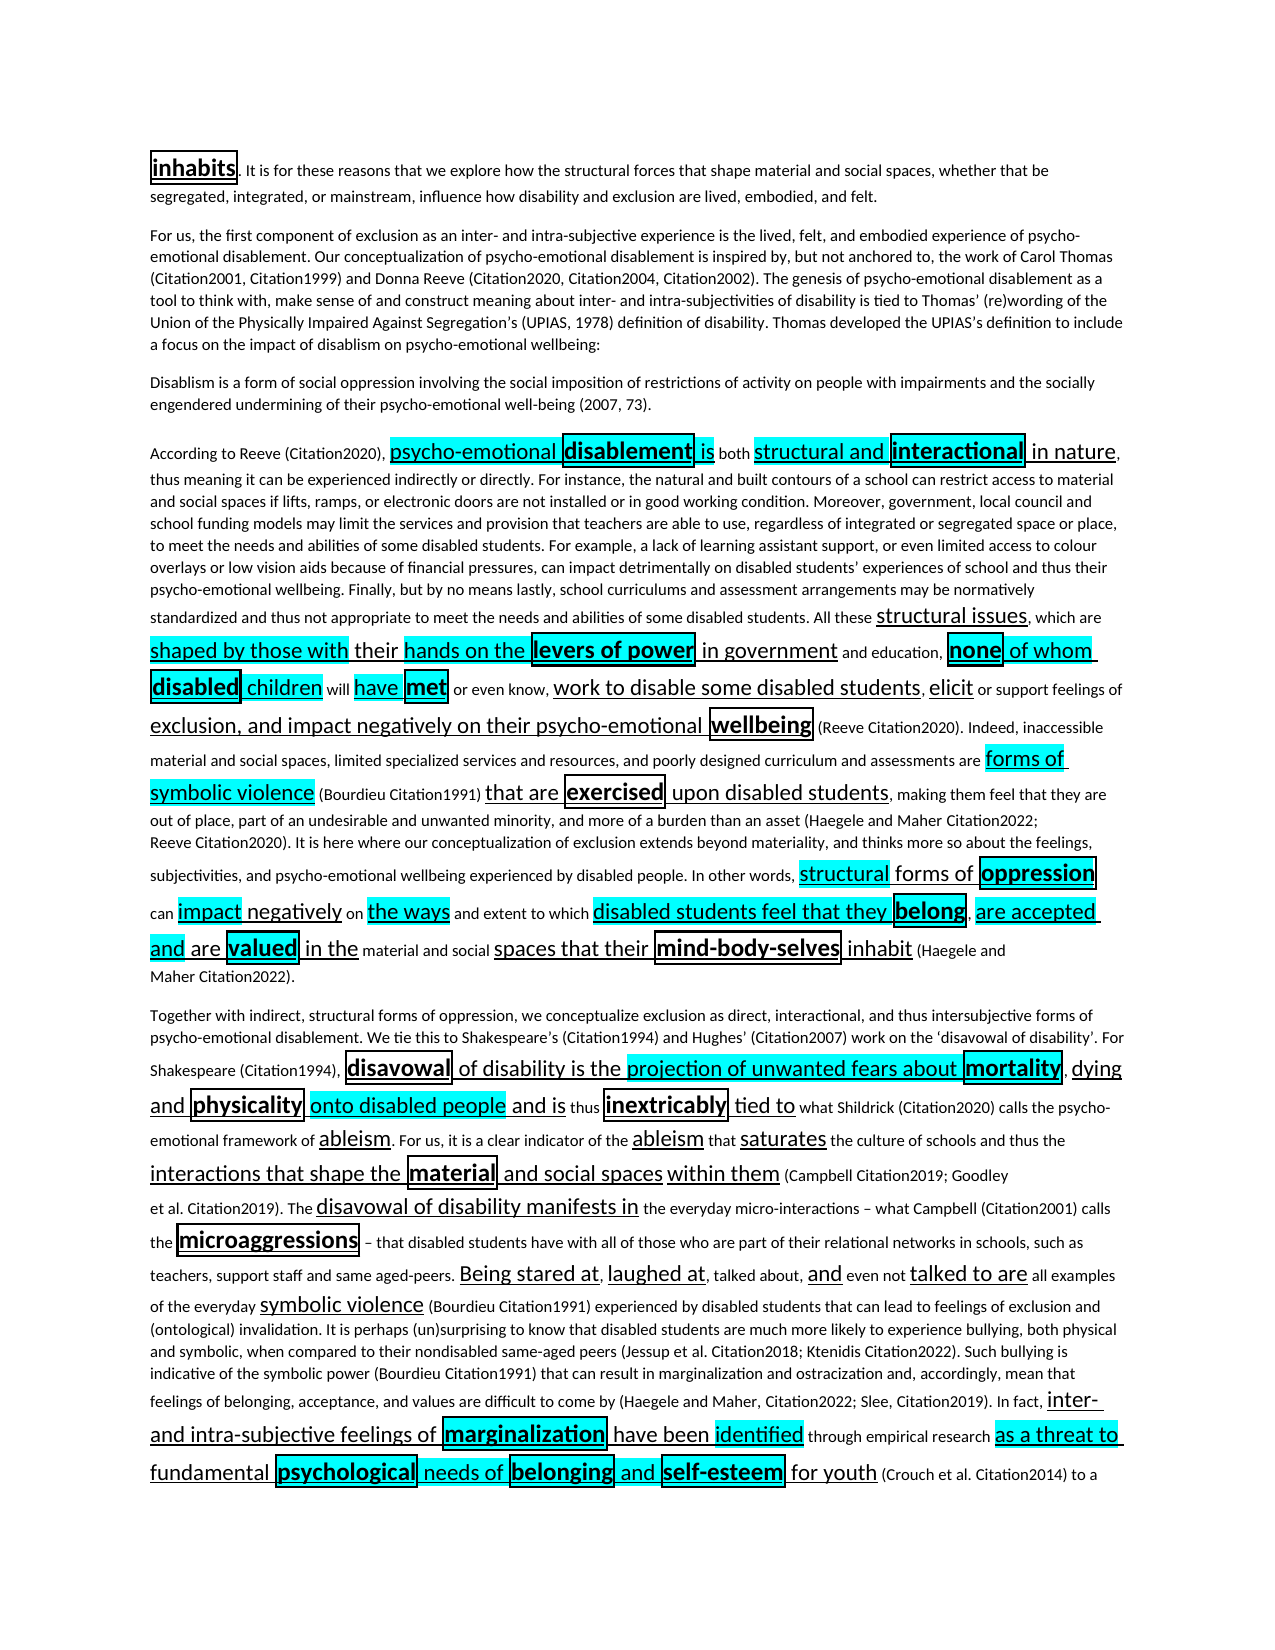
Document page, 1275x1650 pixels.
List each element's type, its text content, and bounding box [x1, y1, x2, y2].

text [150, 150, 1125, 207]
text Disablism is a form of social oppression involving the social imposition of restrictions of activity on people with impairments and the socially engendered undermining of their psycho-emotional well-being (2007, 73). [150, 373, 1125, 415]
text According to Reeve (Citation2020), psycho-emotional disablement is both structural and interactional in nature, thus meaning it can be experienced indirectly or directly. For instance, the natural and built contours of a school can restrict access to material and social spaces if lifts, ramps, or electronic doors are not installed or in good working condition. Moreover, government, local council and school funding models may limit the services and provision that teachers are able to use, regardless of integrated or segregated space or place, to meet the needs and abilities of some disabled students. For example, a lack of learning assistant support, or even limited access to colour overlays or low vision aids because of financial pressures, can impact detrimentally on disabled students’ experiences of school and thus their psycho-emotional wellbeing. Finally, but by no means lastly, school curriculums and assessment arrangements may be normatively standardized and thus not appropriate to meet the needs and abilities of some disabled students. All these structural issues, which are shaped by those with their hands on the levers of power in government and education, none of whom disabled children will have met or even know, work to disable some disabled students, elicit or support feelings of exclusion, and impact negatively on their psycho-emotional wellbeing (Reeve Citation2020). Indeed, inaccessible material and social spaces, limited specialized services and resources, and poorly designed curriculum and assessments are forms of symbolic violence (Bourdieu Citation1991) that are exercised upon disabled students, making them feel that they are out of place, part of an undesirable and unwanted minority, and more of a burden than an asset (Haegele and Maher Citation2022; Reeve Citation2020). It is here where our conceptualization of exclusion extends beyond materiality, and thinks more so about the feelings, subjectivities, and psycho-emotional wellbeing experienced by disabled people. In other words, structural forms of oppression can impact negatively on the ways and extent to which disabled students feel that they belong, are accepted and are valued in the material and social spaces that their mind-body-selves inhabit (Haegele and Maher Citation2022). [150, 433, 1125, 987]
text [150, 1005, 1125, 1488]
text For us, the first component of exclusion as an inter- and intra-subjective experience is the lived, felt, and embodied experience of psycho-emotional disablement. Our conceptualization of psycho-emotional disablement is inspired by, but not anchored to, the work of Carol Thomas (Citation2001, Citation1999) and Donna Reeve (Citation2020, Citation2004, Citation2002). The genesis of psycho-emotional disablement as a tool to think with, make sense of and construct meaning about inter- and intra-subjectivities of disability is tied to Thomas’ (re)wording of the Union of the Physically Impaired Against Segregation’s (UPIAS, 1978) definition of disability. Thomas developed the UPIAS’s definition to include a focus on the impact of disablism on psycho-emotional wellbeing: [150, 225, 1125, 354]
